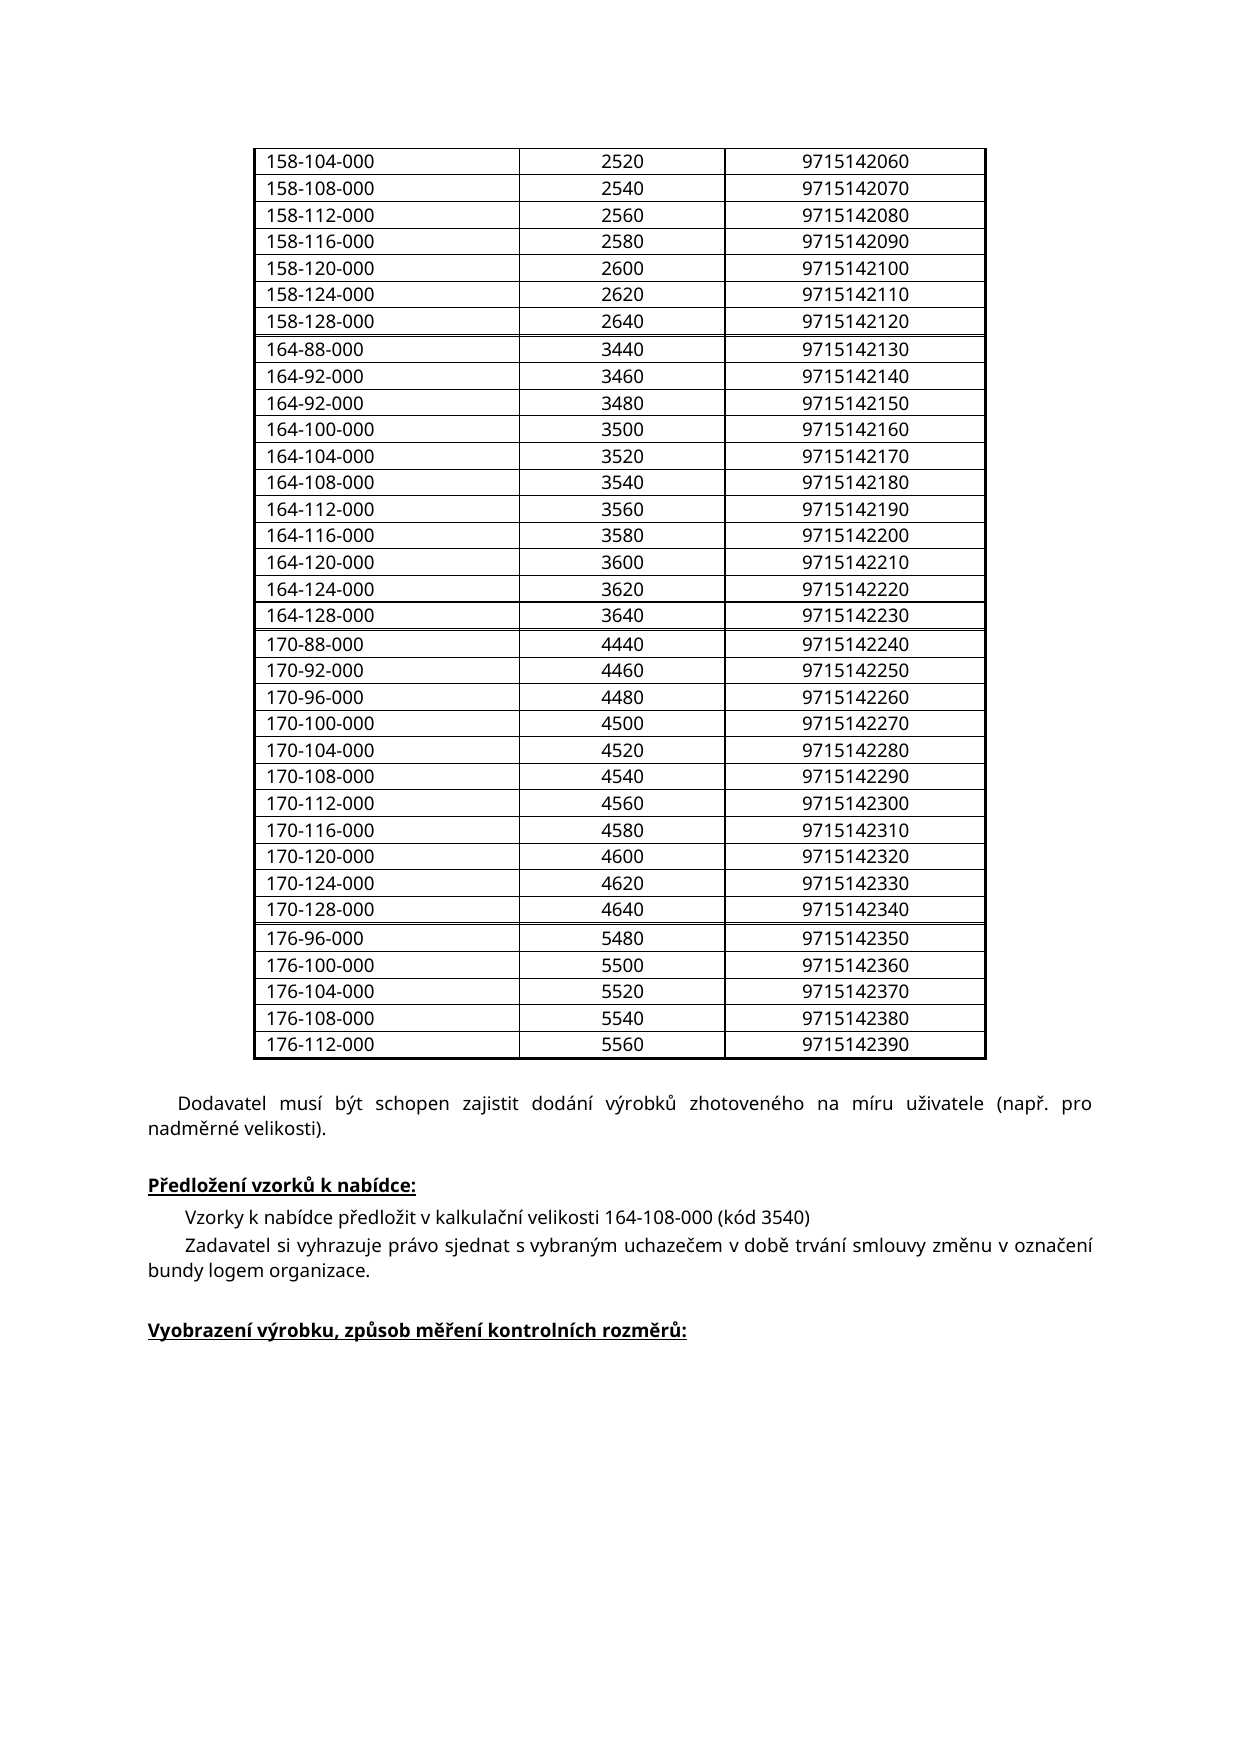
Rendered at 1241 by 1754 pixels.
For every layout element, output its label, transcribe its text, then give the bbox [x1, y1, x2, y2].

table_cell 170-112-000 [256, 790, 519, 816]
table_cell 2640 [520, 308, 724, 334]
table_cell 9715142060 [726, 149, 984, 174]
table_cell 9715142210 [726, 549, 984, 575]
table_cell 3540 [520, 470, 724, 495]
table_cell 3440 [520, 337, 724, 362]
table_cell 3520 [520, 443, 724, 468]
table_cell 9715142330 [726, 870, 984, 896]
table_cell 9715142250 [726, 658, 984, 683]
table_cell 4560 [520, 790, 724, 816]
table_cell 2600 [520, 255, 724, 281]
table_cell 158-116-000 [256, 229, 519, 254]
table_cell 3500 [520, 416, 724, 442]
table_cell 9715142290 [726, 764, 984, 789]
table_cell 5560 [520, 1032, 724, 1057]
table_cell 4520 [520, 737, 724, 763]
table_cell 3600 [520, 549, 724, 575]
table_cell 176-100-000 [256, 952, 519, 977]
table_cell 170-88-000 [256, 631, 519, 657]
table_cell 9715142200 [726, 523, 984, 548]
table_cell 176-96-000 [256, 925, 519, 951]
table_cell 170-100-000 [256, 711, 519, 736]
table_cell 9715142340 [726, 897, 984, 922]
text Vyobrazení výrobku, způsob měření kontrolních rozměrů: [148, 1317, 1093, 1342]
table_cell 170-128-000 [256, 897, 519, 922]
table_cell 176-104-000 [256, 979, 519, 1004]
table_cell 3640 [520, 603, 724, 628]
table_cell 9715142180 [726, 470, 984, 495]
table_cell 4440 [520, 631, 724, 657]
table_cell 158-120-000 [256, 255, 519, 281]
table_cell 158-124-000 [256, 282, 519, 307]
table_cell 2580 [520, 229, 724, 254]
table_cell 5520 [520, 979, 724, 1004]
table_cell 4580 [520, 817, 724, 842]
table_cell 9715142150 [726, 390, 984, 415]
table_cell 9715142070 [726, 175, 984, 201]
table_cell 164-100-000 [256, 416, 519, 442]
table_cell 176-108-000 [256, 1005, 519, 1031]
table_cell 5480 [520, 925, 724, 951]
table_cell 170-120-000 [256, 844, 519, 869]
table_cell 164-92-000 [256, 390, 519, 415]
table_cell 9715142350 [726, 925, 984, 951]
table_cell 9715142310 [726, 817, 984, 842]
table_cell 4600 [520, 844, 724, 869]
text Předložení vzorků k nabídce: [148, 1173, 1093, 1198]
table_cell 9715142170 [726, 443, 984, 468]
table_cell 5540 [520, 1005, 724, 1031]
table_cell 9715142380 [726, 1005, 984, 1031]
table_cell 9715142280 [726, 737, 984, 763]
table_cell 2520 [520, 149, 724, 174]
text Zadavatel si vyhrazuje právo sjednat s vybraným uchazečem v době trvání smlouvy změnu v označení bundy logem organizace. [148, 1232, 1093, 1283]
table_cell 4640 [520, 897, 724, 922]
table_cell 158-108-000 [256, 175, 519, 201]
table_cell 170-116-000 [256, 817, 519, 842]
table_cell 164-92-000 [256, 363, 519, 389]
table_cell 3460 [520, 363, 724, 389]
table_cell 9715142270 [726, 711, 984, 736]
text Dodavatel musí být schopen zajistit dodání výrobků zhotoveného na míru uživatele (např. pro nadměrné velikosti). [148, 1090, 1093, 1141]
table_cell 4500 [520, 711, 724, 736]
table_cell 2620 [520, 282, 724, 307]
table_cell 170-124-000 [256, 870, 519, 896]
table_cell 9715142260 [726, 684, 984, 710]
table_cell 164-120-000 [256, 549, 519, 575]
table_cell 3480 [520, 390, 724, 415]
table_cell 5500 [520, 952, 724, 977]
table_cell 4620 [520, 870, 724, 896]
table_cell 9715142080 [726, 202, 984, 227]
table_cell 9715142360 [726, 952, 984, 977]
table_cell 9715142110 [726, 282, 984, 307]
table_cell 9715142220 [726, 576, 984, 601]
table_cell 9715142140 [726, 363, 984, 389]
table_cell 164-112-000 [256, 496, 519, 522]
table_cell 9715142130 [726, 337, 984, 362]
table_cell 158-112-000 [256, 202, 519, 227]
table_cell 9715142240 [726, 631, 984, 657]
table_cell 4480 [520, 684, 724, 710]
table_cell 9715142160 [726, 416, 984, 442]
table_cell 4460 [520, 658, 724, 683]
table_cell 9715142230 [726, 603, 984, 628]
table_cell 158-104-000 [256, 149, 519, 174]
table_cell 170-108-000 [256, 764, 519, 789]
table_cell 164-116-000 [256, 523, 519, 548]
table_cell 170-92-000 [256, 658, 519, 683]
table_cell 9715142300 [726, 790, 984, 816]
table_cell 9715142190 [726, 496, 984, 522]
table_cell 164-88-000 [256, 337, 519, 362]
table_cell 164-128-000 [256, 603, 519, 628]
table_cell 9715142370 [726, 979, 984, 1004]
table_cell 164-124-000 [256, 576, 519, 601]
table_cell 2540 [520, 175, 724, 201]
table_cell 176-112-000 [256, 1032, 519, 1057]
table_cell 9715142390 [726, 1032, 984, 1057]
table_cell 9715142090 [726, 229, 984, 254]
table_cell 170-96-000 [256, 684, 519, 710]
table_cell 9715142320 [726, 844, 984, 869]
table_cell 4540 [520, 764, 724, 789]
table_cell 164-104-000 [256, 443, 519, 468]
table_cell 3580 [520, 523, 724, 548]
table_cell 2560 [520, 202, 724, 227]
table_cell 9715142120 [726, 308, 984, 334]
table_cell 170-104-000 [256, 737, 519, 763]
text Vzorky k nabídce předložit v kalkulační velikosti 164-108-000 (kód 3540) [148, 1204, 1093, 1230]
table_cell 158-128-000 [256, 308, 519, 334]
table_cell 3560 [520, 496, 724, 522]
table_cell 3620 [520, 576, 724, 601]
table_cell 164-108-000 [256, 470, 519, 495]
table_cell 9715142100 [726, 255, 984, 281]
